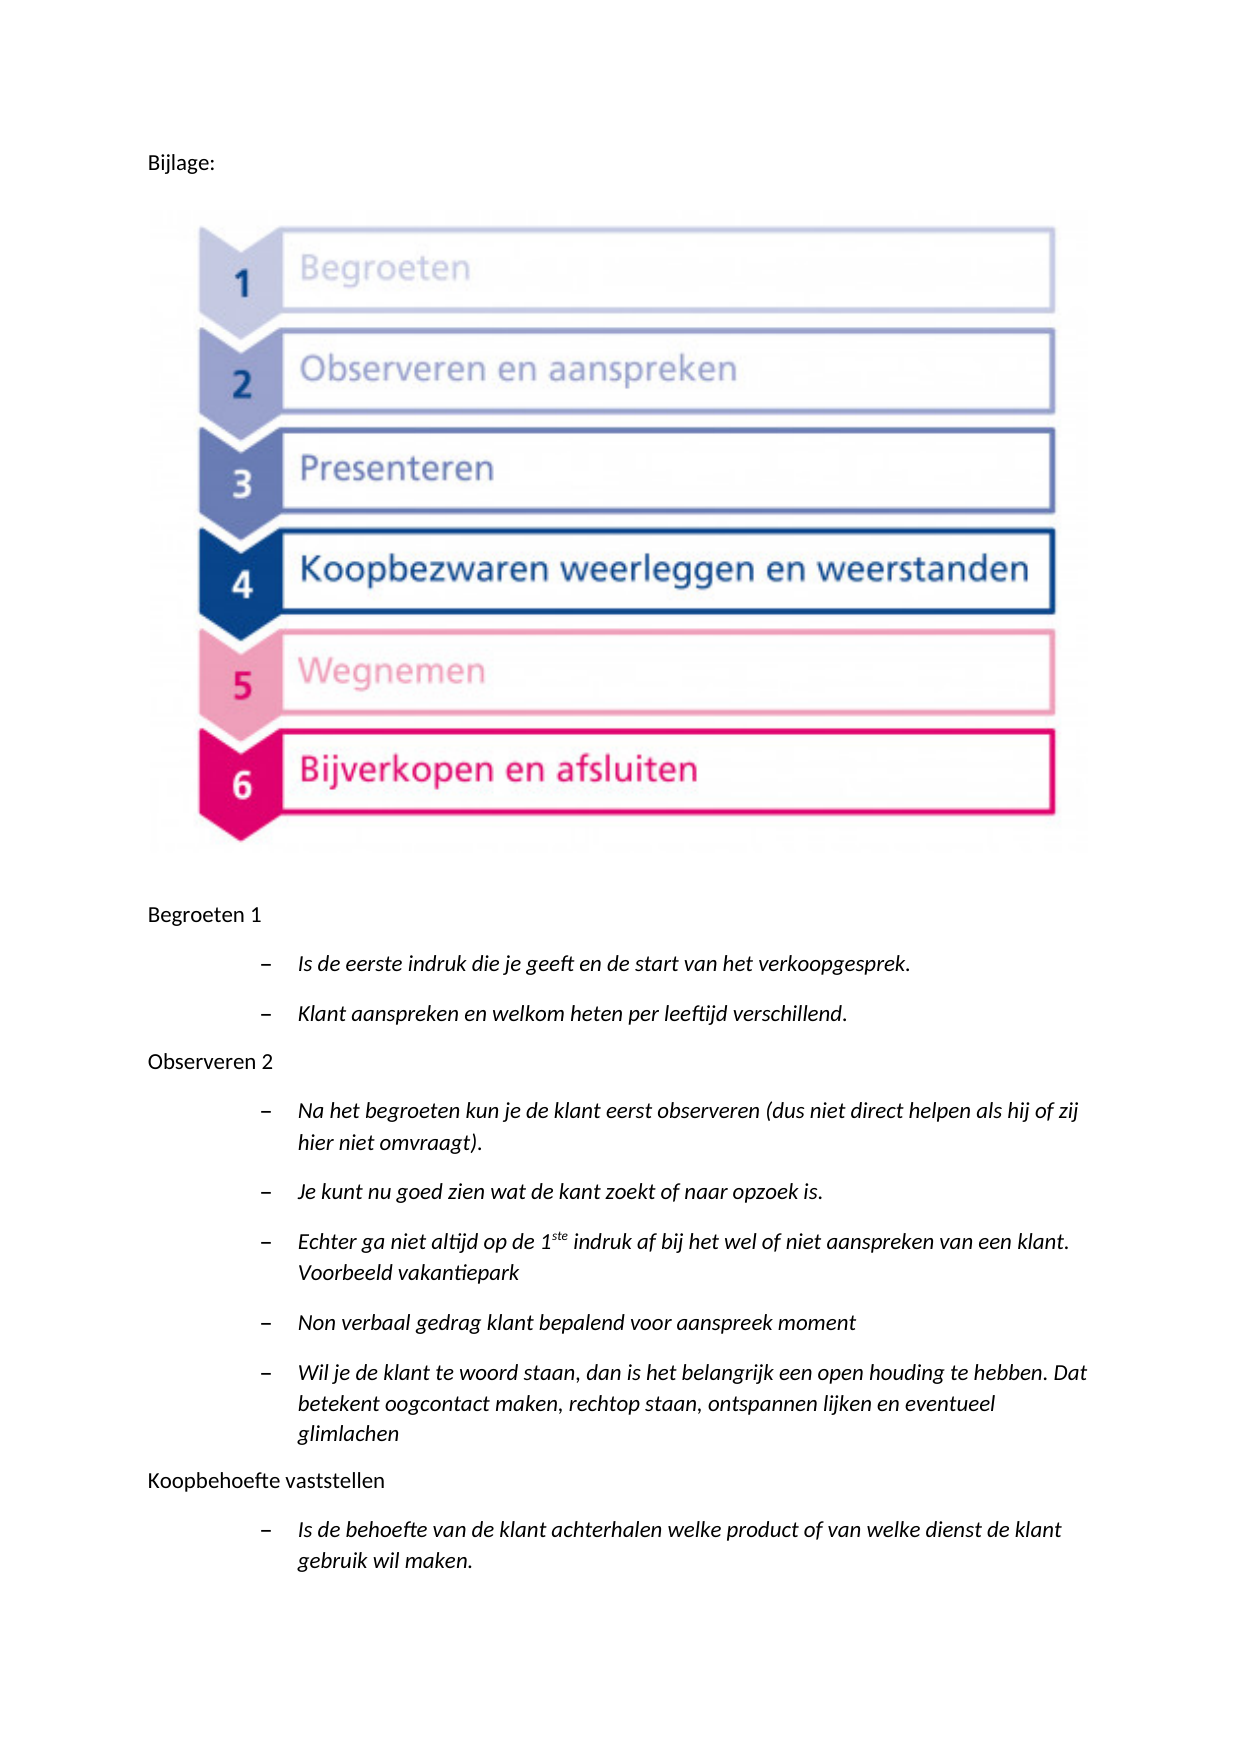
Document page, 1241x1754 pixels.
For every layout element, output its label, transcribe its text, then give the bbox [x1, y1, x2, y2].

text Koopbehoefte vaststellen [148, 1466, 1093, 1494]
list Wil je de klant te woord staan, dan is het belangrijk een open houding te hebben. Dat betekent oogcontact maken, rechtop staan, ontspannen lijken en eventueel glimlachen [260, 1356, 1093, 1447]
list Non verbaal gedrag klant bepalend voor aanspreek moment [260, 1305, 1093, 1337]
list Echter ga niet altijd op de 1ste indruk af bij het wel of niet aanspreken van een klant. Voorbeeld vakantiepark [260, 1225, 1093, 1287]
list Klant aanspreken en welkom heten per leeftijd verschillend. [260, 997, 1093, 1028]
list Je kunt nu goed zien wat de kant zoekt of naar opzoek is. [260, 1175, 1093, 1206]
text Bijlage: [148, 148, 1093, 176]
list Na het begroeten kun je de klant eerst observeren (dus niet direct helpen als hij of zij hier niet omvraagt). [260, 1094, 1093, 1156]
list Is de eerste indruk die je geeft en de start van het verkoopgesprek. [260, 947, 1093, 978]
text Observeren 2 [148, 1047, 1093, 1076]
list Is de behoefte van de klant achterhalen welke product of van welke dienst de klant gebruik wil maken. [260, 1513, 1093, 1575]
picture [147, 210, 1087, 851]
